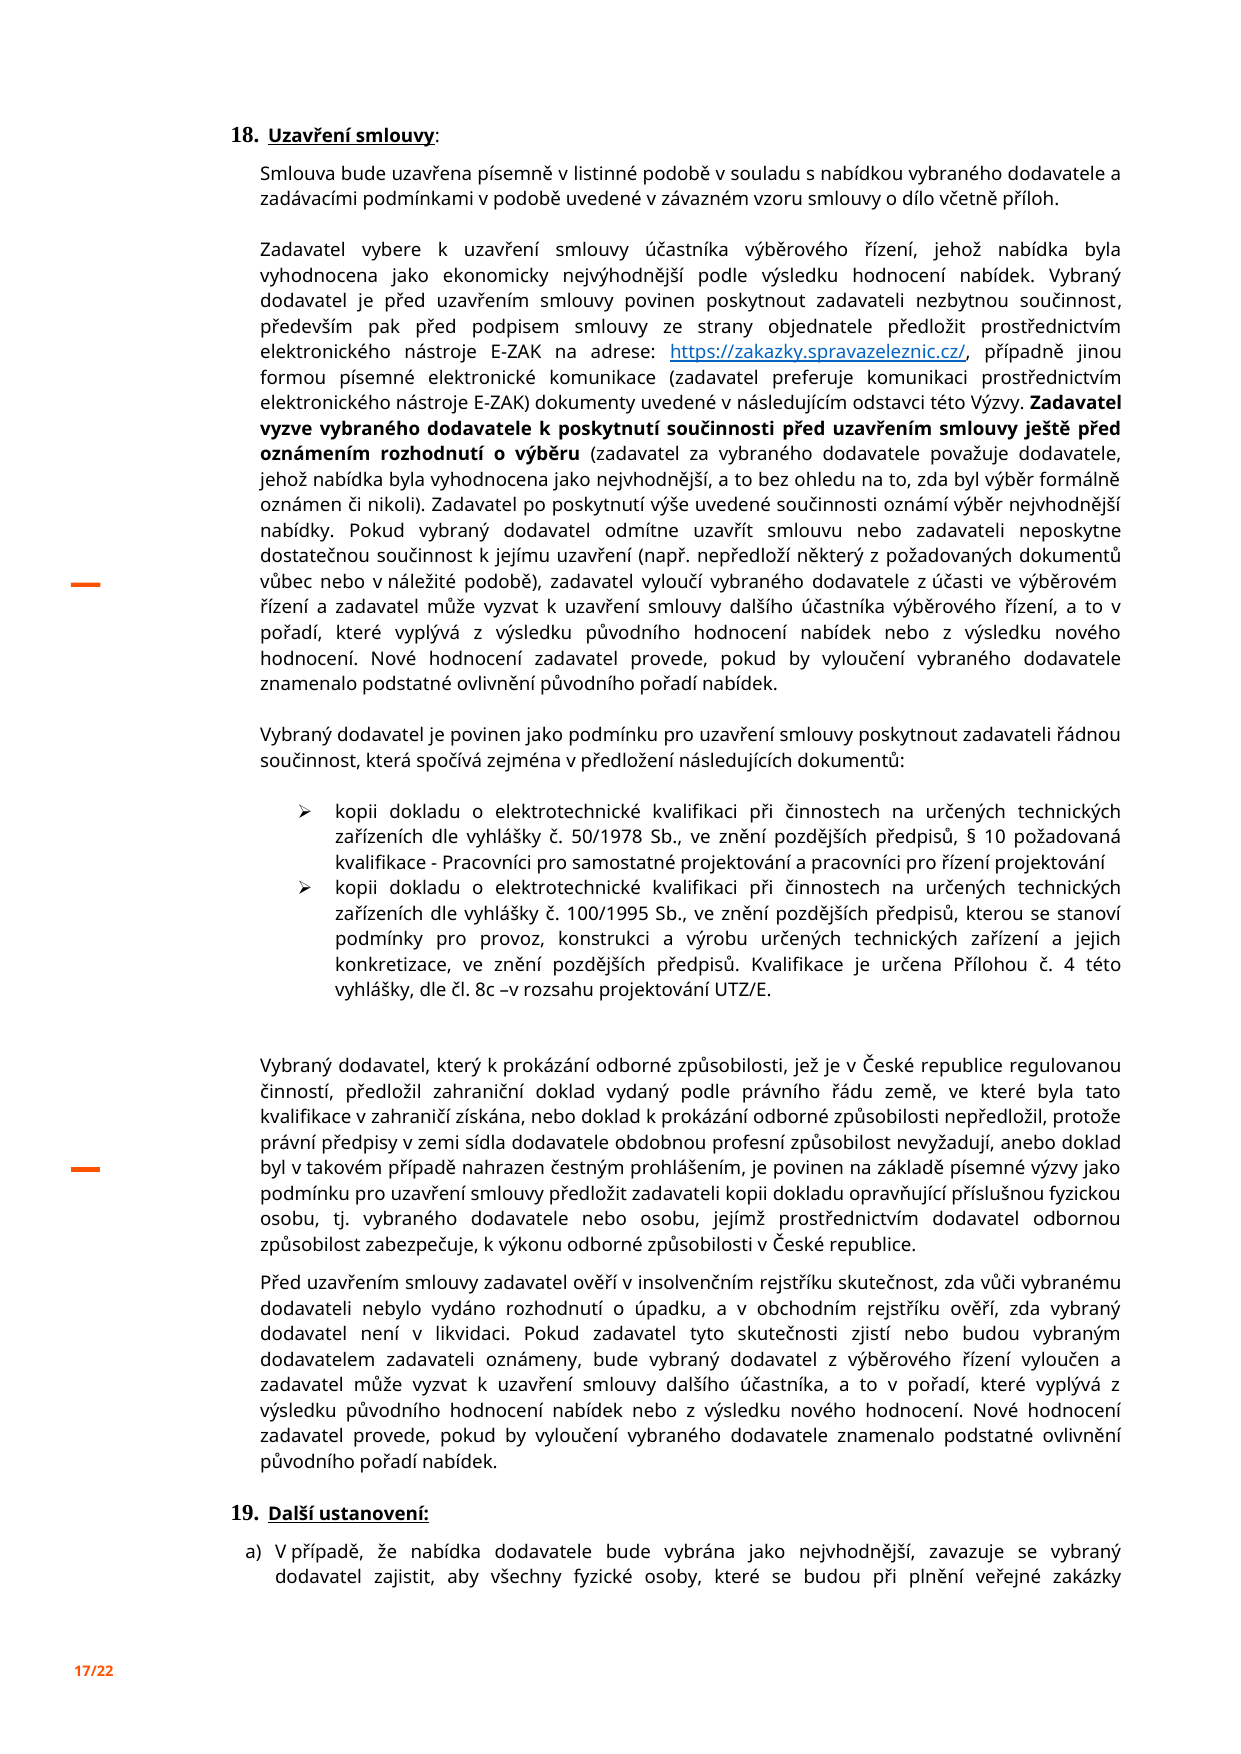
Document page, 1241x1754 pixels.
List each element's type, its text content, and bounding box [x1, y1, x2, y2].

text Před uzavřením smlouvy zadavatel ověří v insolvenčním rejstříku skutečnost, zda vůči vybranému dodavateli nebylo vydáno rozhodnutí o úpadku, a v obchodním rejstříku ověří, zda vybraný dodavatel není v likvidaci. Pokud zadavatel tyto skutečnosti zjistí nebo budou vybraným dodavatelem zadavateli oznámeny, bude vybraný dodavatel z výběrového řízení vyloučen a zadavatel může vyzvat k uzavření smlouvy dalšího účastníka, a to v pořadí, které vyplývá z výsledku původního hodnocení nabídek nebo z výsledku nového hodnocení. Nové hodnocení zadavatel provede, pokud by vyloučení vybraného dodavatele znamenalo podstatné ovlivnění původního pořadí nabídek. [260, 1269, 1122, 1473]
list Další ustanovení: [230, 1499, 1122, 1526]
text Smlouva bude uzavřena písemně v listinné podobě v souladu s nabídkou vybraného dodavatele a zadávacími podmínkami v podobě uvedené v závazném vzoru smlouvy o dílo včetně příloh. [260, 160, 1122, 211]
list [245, 1538, 1122, 1589]
list kopii dokladu o elektrotechnické kvalifikaci při činnostech na určených technických zařízeních dle vyhlášky č. 100/1995 Sb., ve znění pozdějších předpisů, kterou se stanoví podmínky pro provoz, konstrukci a výrobu určených technických zařízení a jejich konkretizace, ve znění pozdějších předpisů. Kvalifikace je určena Přílohou č. 4 této vyhlášky, dle čl. 8c –v rozsahu projektování UTZ/E. [297, 874, 1122, 1002]
text Vybraný dodavatel je povinen jako podmínku pro uzavření smlouvy poskytnout zadavateli řádnou součinnost, která spočívá zejména v předložení následujících dokumentů: [260, 721, 1122, 772]
list Uzavření smlouvy: [230, 121, 1122, 147]
list kopii dokladu o elektrotechnické kvalifikaci při činnostech na určených technických zařízeních dle vyhlášky č. 50/1978 Sb., ve znění pozdějších předpisů, § 10 požadovaná kvalifikace - Pracovníci pro samostatné projektování a pracovníci pro řízení projektování [297, 798, 1122, 874]
text Vybraný dodavatel, který k prokázání odborné způsobilosti, jež je v České republice regulovanou činností, předložil zahraniční doklad vydaný podle právního řádu země, ve které byla tato kvalifikace v zahraničí získána, nebo doklad k prokázání odborné způsobilosti nepředložil, protože právní předpisy v zemi sídla dodavatele obdobnou profesní způsobilost nevyžadují, anebo doklad byl v takovém případě nahrazen čestným prohlášením, je povinen na základě písemné výzvy jako podmínku pro uzavření smlouvy předložit zadavateli kopii dokladu opravňující příslušnou fyzickou osobu, tj. vybraného dodavatele nebo osobu, jejímž prostřednictvím dodavatel odbornou způsobilost zabezpečuje, k výkonu odborné způsobilosti v České republice. [260, 1053, 1122, 1257]
text Zadavatel vybere k uzavření smlouvy účastníka výběrového řízení, jehož nabídka byla vyhodnocena jako ekonomicky nejvýhodnější podle výsledku hodnocení nabídek. Vybraný dodavatel je před uzavřením smlouvy povinen poskytnout zadavateli nezbytnou součinnost, především pak před podpisem smlouvy ze strany objednatele předložit prostřednictvím elektronického nástroje E-ZAK na adrese: https://zakazky.spravazeleznic.cz/, případně jinou formou písemné elektronické komunikace (zadavatel preferuje komunikaci prostřednictvím elektronického nástroje E-ZAK) dokumenty uvedené v následujícím odstavci této Výzvy. Zadavatel vyzve vybraného dodavatele k poskytnutí součinnosti před uzavřením smlouvy ještě před oznámením rozhodnutí o výběru (zadavatel za vybraného dodavatele považuje dodavatele, jehož nabídka byla vyhodnocena jako nejvhodnější, a to bez ohledu na to, zda byl výběr formálně oznámen či nikoli). Zadavatel po poskytnutí výše uvedené součinnosti oznámí výběr nejvhodnější nabídky. Pokud vybraný dodavatel odmítne uzavřít smlouvu nebo zadavateli neposkytne dostatečnou součinnost k jejímu uzavření (např. nepředloží některý z požadovaných dokumentů vůbec nebo v náležité podobě), zadavatel vyloučí vybraného dodavatele z účasti ve výběrovém řízení a zadavatel může vyzvat k uzavření smlouvy dalšího účastníka výběrového řízení, a to v pořadí, které vyplývá z výsledku původního hodnocení nabídek nebo z výsledku nového hodnocení. Nové hodnocení zadavatel provede, pokud by vyloučení vybraného dodavatele znamenalo podstatné ovlivnění původního pořadí nabídek. [260, 236, 1122, 696]
